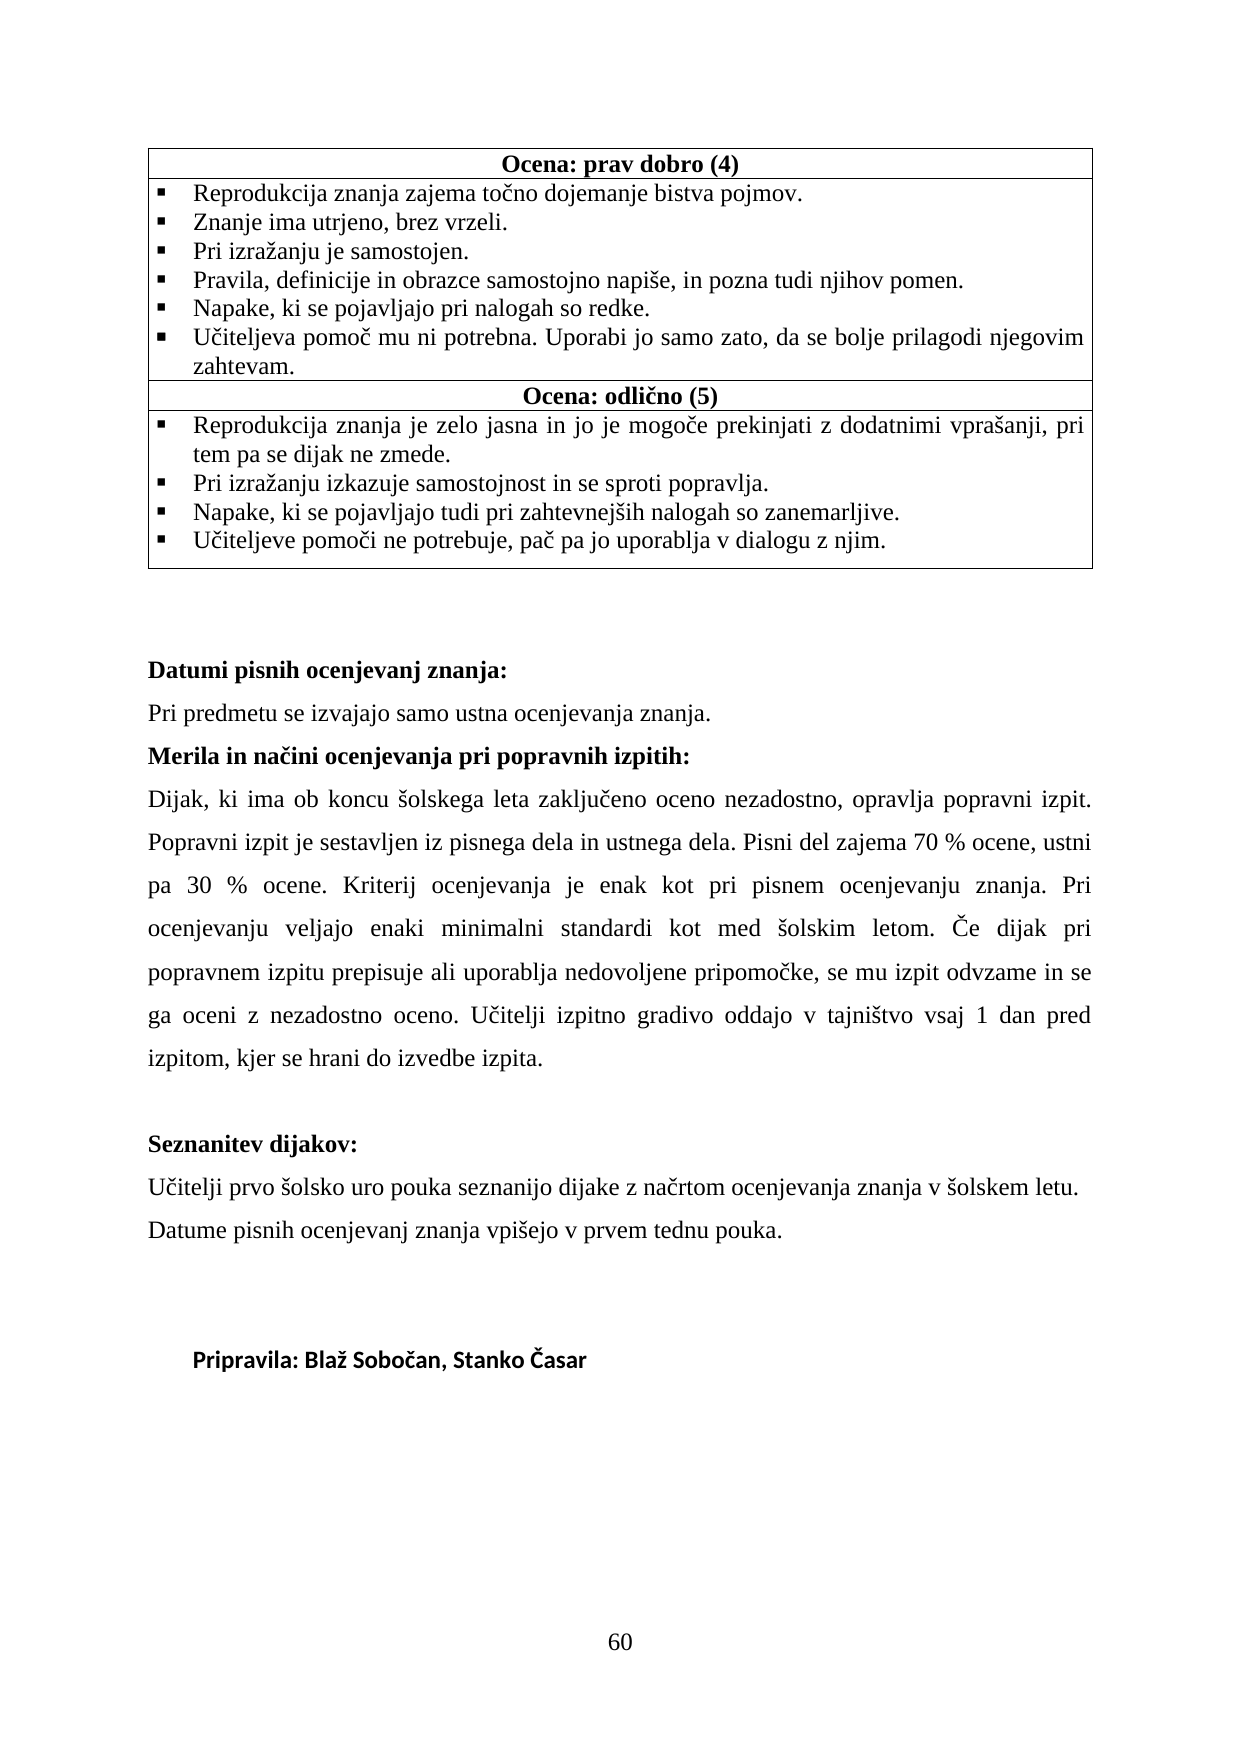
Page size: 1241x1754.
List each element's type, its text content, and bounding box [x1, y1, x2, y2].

text Dijak, ki ima ob koncu šolskega leta zaključeno oceno nezadostno, opravlja popravni izpit. Popravni izpit je sestavljen iz pisnega dela in ustnega dela. Pisni del zajema 70 % ocene, ustni pa 30 % ocene. Kriterij ocenjevanja je enak kot pri pisnem ocenjevanju znanja. Pri ocenjevanju veljajo enaki minimalni standardi kot med šolskim letom. Če dijak pri popravnem izpitu prepisuje ali uporablja nedovoljene pripomočke, se mu izpit odvzame in se ga oceni z nezadostno oceno. Učitelji izpitno gradivo oddajo v tajništvo vsaj 1 dan pred izpitom, kjer se hrani do izvedbe izpita. [148, 784, 1093, 1072]
text Učitelji prvo šolsko uro pouka seznanijo dijake z načrtom ocenjevanja znanja v šolskem letu. [148, 1172, 1093, 1201]
table_cell Ocena: prav dobro (4) [149, 149, 1092, 177]
text Datumi pisnih ocenjevanj znanja: [148, 655, 1093, 683]
text Datume pisnih ocenjevanj znanja vpišejo v prvem tednu pouka. [148, 1215, 1093, 1244]
text Pri predmetu se izvajajo samo ustna ocenjevanja znanja. [148, 698, 1093, 727]
table_cell Reprodukcija znanja zajema točno dojemanje bistva pojmov. Znanje ima utrjeno, brez vrzeli. Pri izražanju je samostojen. Pravila, definicije in obrazce samostojno napiše, in pozna tudi njihov pomen. Napake, ki se pojavljajo pri nalogah so redke. Učiteljeva pomoč mu ni potrebna. Uporabi jo samo zato, da se bolje prilagodi njegovim zahtevam. [149, 179, 1092, 380]
table_cell Ocena: odlično (5) [149, 381, 1092, 409]
text Merila in načini ocenjevanja pri popravnih izpitih: [148, 741, 1093, 770]
table_cell Reprodukcija znanja je zelo jasna in jo je mogoče prekinjati z dodatnimi vprašanji, pri tem pa se dijak ne zmede. Pri izražanju izkazuje samostojnost in se sproti popravlja. Napake, ki se pojavljajo tudi pri zahtevnejših nalogah so zanemarljive. Učiteljeve pomoči ne potrebuje, pač pa jo uporablja v dialogu z njim. [149, 411, 1092, 567]
subtitle Pripravila: Blaž Sobočan, Stanko Časar [193, 1345, 1093, 1375]
text Seznanitev dijakov: [148, 1129, 1093, 1158]
